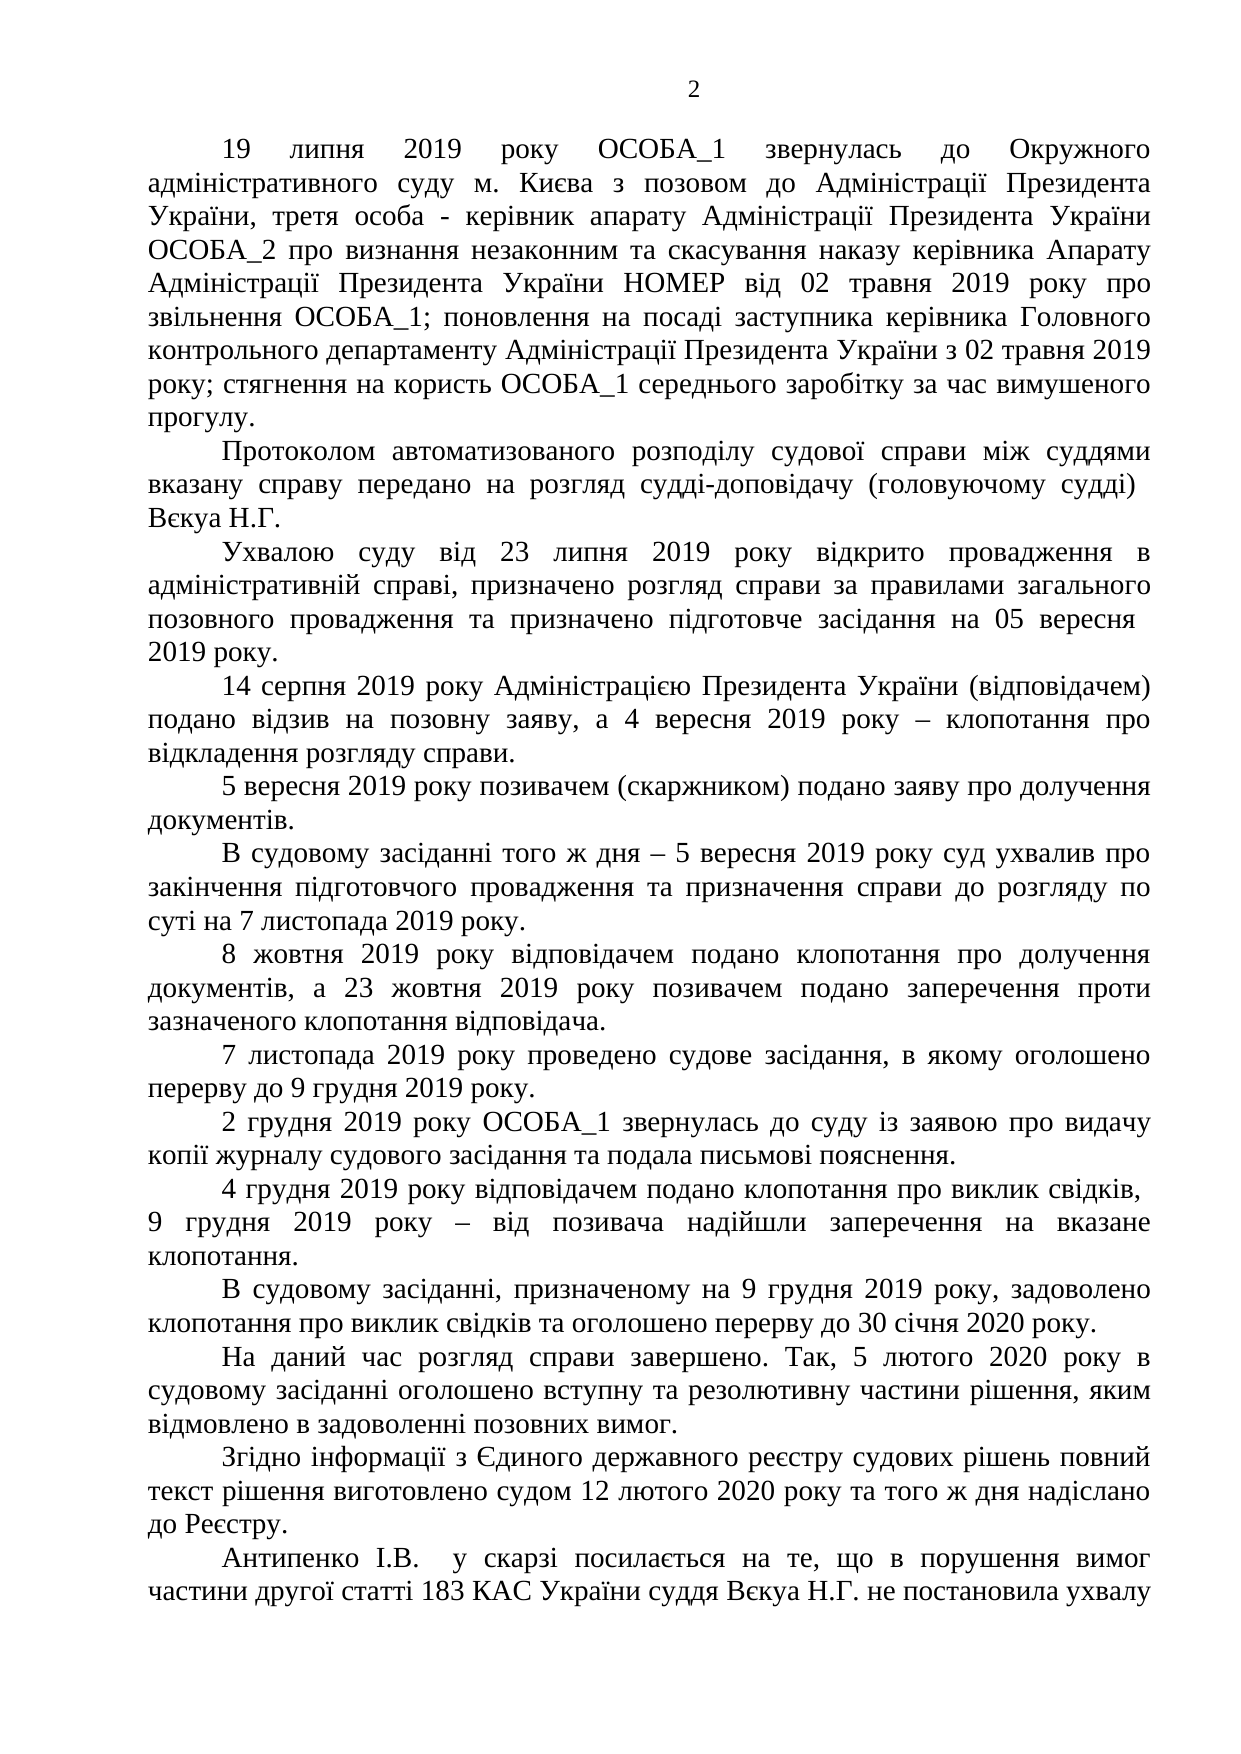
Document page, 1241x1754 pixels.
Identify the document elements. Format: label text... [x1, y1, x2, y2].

text 19 липня 2019 року ОСОБА_1 звернулась до Окружного адміністративного суду м. Києва з позовом до Адміністрації Президента України, третя особа - керівник апарату Адміністрації Президента України ОСОБА_2 про визнання незаконним та скасування наказу керівника Апарату Адміністрації Президента України НОМЕР від 02 травня 2019 року про звільнення ОСОБА_1; поновлення на посаді заступника керівника Головного контрольного департаменту Адміністрації Президента України з 02 травня 2019 року; стягнення на користь ОСОБА_1 середнього заробітку за час вимушеного прогулу. [148, 131, 1152, 433]
text 5 вересня 2019 року позивачем (скаржником) подано заяву про долучення документів. [148, 768, 1152, 836]
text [148, 1540, 1152, 1607]
text В судовому засіданні, призначеному на 9 грудня 2019 року, задоволено клопотання про виклик свідків та оголошено перерву до 30 січня 2020 року. [148, 1272, 1152, 1339]
text 14 серпня 2019 року Адміністрацією Президента України (відповідачем) подано відзив на позовну заяву, а 4 вересня 2019 року – клопотання про відкладення розгляду справи. [148, 668, 1152, 768]
text В судовому засіданні того ж дня – 5 вересня 2019 року суд ухвалив про закінчення підготовчого провадження та призначення справи до розгляду по суті на 7 листопада 2019 року. [148, 836, 1152, 936]
text На даний час розгляд справи завершено. Так, 5 лютого 2020 року в судовому засіданні оголошено вступну та резолютивну частини рішення, яким відмовлено в задоволенні позовних вимог. [148, 1339, 1152, 1439]
text Протоколом автоматизованого розподілу судової справи між суддями вказану справу передано на розгляд судді-доповідачу (головуючому судді) Вєкуа Н.Г. [148, 433, 1152, 534]
text 7 листопада 2019 року проведено судове засідання, в якому оголошено перерву до 9 грудня 2019 року. [148, 1037, 1152, 1104]
text 4 грудня 2019 року відповідачем подано клопотання про виклик свідків, 9 грудня 2019 року – від позивача надійшли заперечення на вказане клопотання. [148, 1171, 1152, 1272]
text Ухвалою суду від 23 липня 2019 року відкрито провадження в адміністративній справі, призначено розгляд справи за правилами загального позовного провадження та призначено підготовче засідання на 05 вересня 2019 року. [148, 534, 1152, 668]
text Згідно інформації з Єдиного державного реєстру судових рішень повний текст рішення виготовлено судом 12 лютого 2020 року та того ж дня надіслано до Реєстру. [148, 1439, 1152, 1540]
text 8 жовтня 2019 року відповідачем подано клопотання про долучення документів, а 23 жовтня 2019 року позивачем подано заперечення проти зазначеного клопотання відповідача. [148, 936, 1152, 1037]
text 2 грудня 2019 року ОСОБА_1 звернулась до суду із заявою про видачу копії журналу судового засідання та подала письмові пояснення. [148, 1104, 1152, 1171]
